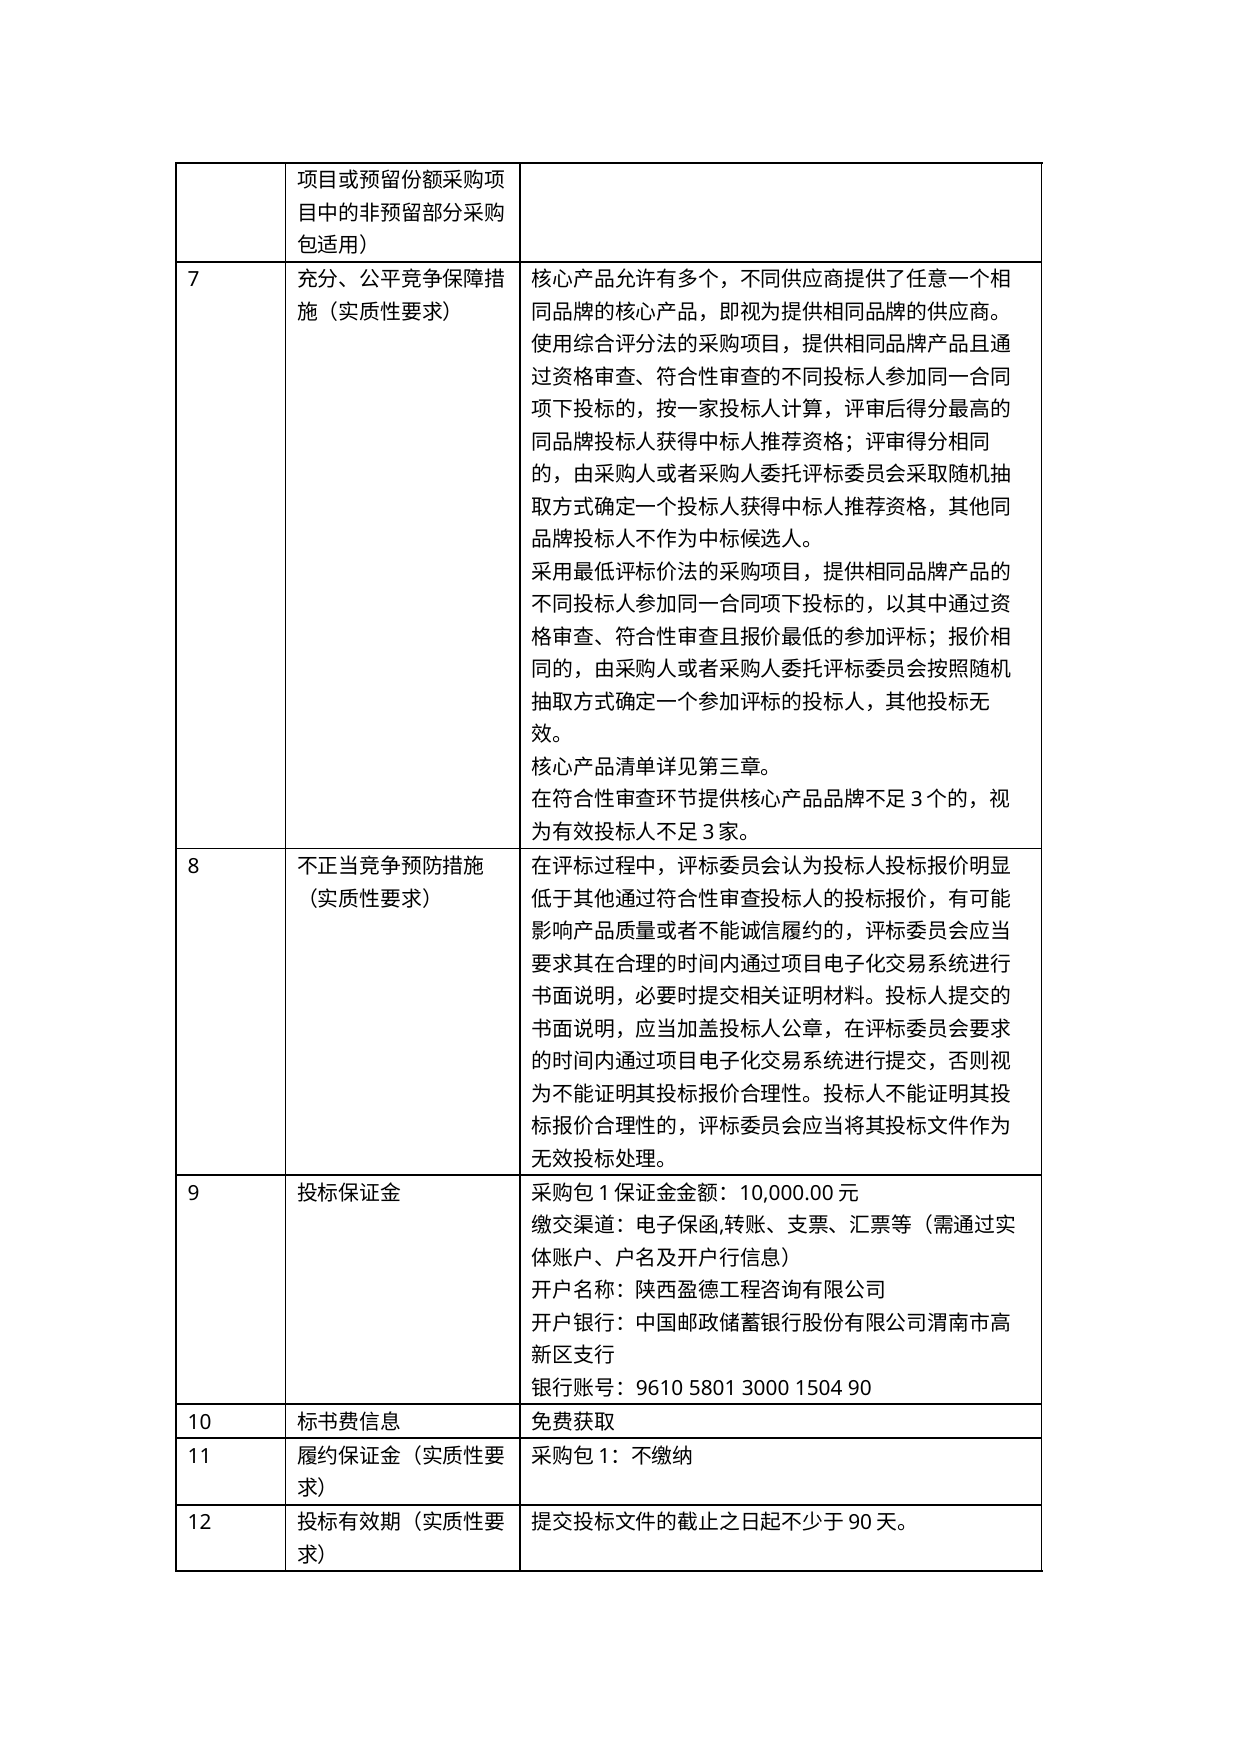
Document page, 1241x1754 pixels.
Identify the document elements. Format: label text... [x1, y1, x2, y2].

table_cell 免费获取 [521, 1405, 1041, 1437]
table_cell 在评标过程中，评标委员会认为投标人投标报价明显低于其他通过符合性审查投标人的投标报价，有可能影响产品质量或者不能诚信履约的，评标委员会应当要求其在合理的时间内通过项目电子化交易系统进行书面说明，必要时提交相关证明材料。投标人提交的书面说明，应当加盖投标人公章，在评标委员会要求的时间内通过项目电子化交易系统进行提交，否则视为不能证明其投标报价合理性。投标人不能证明其投标报价合理性的，评标委员会应当将其投标文件作为无效投标处理。 [521, 849, 1041, 1174]
table_cell 投标有效期（实质性要求） [286, 1506, 519, 1570]
table_cell 核心产品允许有多个，不同供应商提供了任意一个相同品牌的核心产品，即视为提供相同品牌的供应商。 使用综合评分法的采购项目，提供相同品牌产品且通过资格审查、符合性审查的不同投标人参加同一合同项下投标的，按一家投标人计算，评审后得分最高的同品牌投标人获得中标人推荐资格；评审得分相同的，由采购人或者采购人委托评标委员会采取随机抽取方式确定一个投标人获得中标人推荐资格，其他同品牌投标人不作为中标候选人。 采用最低评标价法的采购项目，提供相同品牌产品的不同投标人参加同一合同项下投标的，以其中通过资格审查、符合性审查且报价最低的参加评标；报价相同的，由采购人或者采购人委托评标委员会按照随机抽取方式确定一个参加评标的投标人，其他投标无效。 核心产品清单详见第三章。 在符合性审查环节提供核心产品品牌不足3个的，视为有效投标人不足3家。 [521, 263, 1041, 848]
table_cell 履约保证金（实质性要求） [286, 1439, 519, 1504]
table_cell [521, 164, 1041, 261]
table_cell 采购包1：不缴纳 [521, 1439, 1041, 1504]
table_cell 9 [177, 1176, 285, 1403]
table_cell 10 [177, 1405, 285, 1437]
table_cell 8 [177, 849, 285, 1174]
table_cell 7 [177, 263, 285, 848]
table_cell 6 [177, 164, 285, 261]
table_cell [286, 164, 519, 261]
table_cell 采购包1保证金金额：10,000.00元 缴交渠道：电子保函,转账、支票、汇票等（需通过实体账户、户名及开户行信息） 开户名称：陕西盈德工程咨询有限公司 开户银行：中国邮政储蓄银行股份有限公司渭南市高新区支行 银行账号：9610 5801 3000 1504 90 [521, 1176, 1041, 1403]
table_cell 标书费信息 [286, 1405, 519, 1437]
table_cell 12 [177, 1506, 285, 1570]
table_cell 提交投标文件的截止之日起不少于90天。 [521, 1506, 1041, 1570]
table_cell 投标保证金 [286, 1176, 519, 1403]
table_cell 不正当竞争预防措施（实质性要求） [286, 849, 519, 1174]
table_cell 11 [177, 1439, 285, 1504]
table_cell 充分、公平竞争保障措施（实质性要求） [286, 263, 519, 848]
